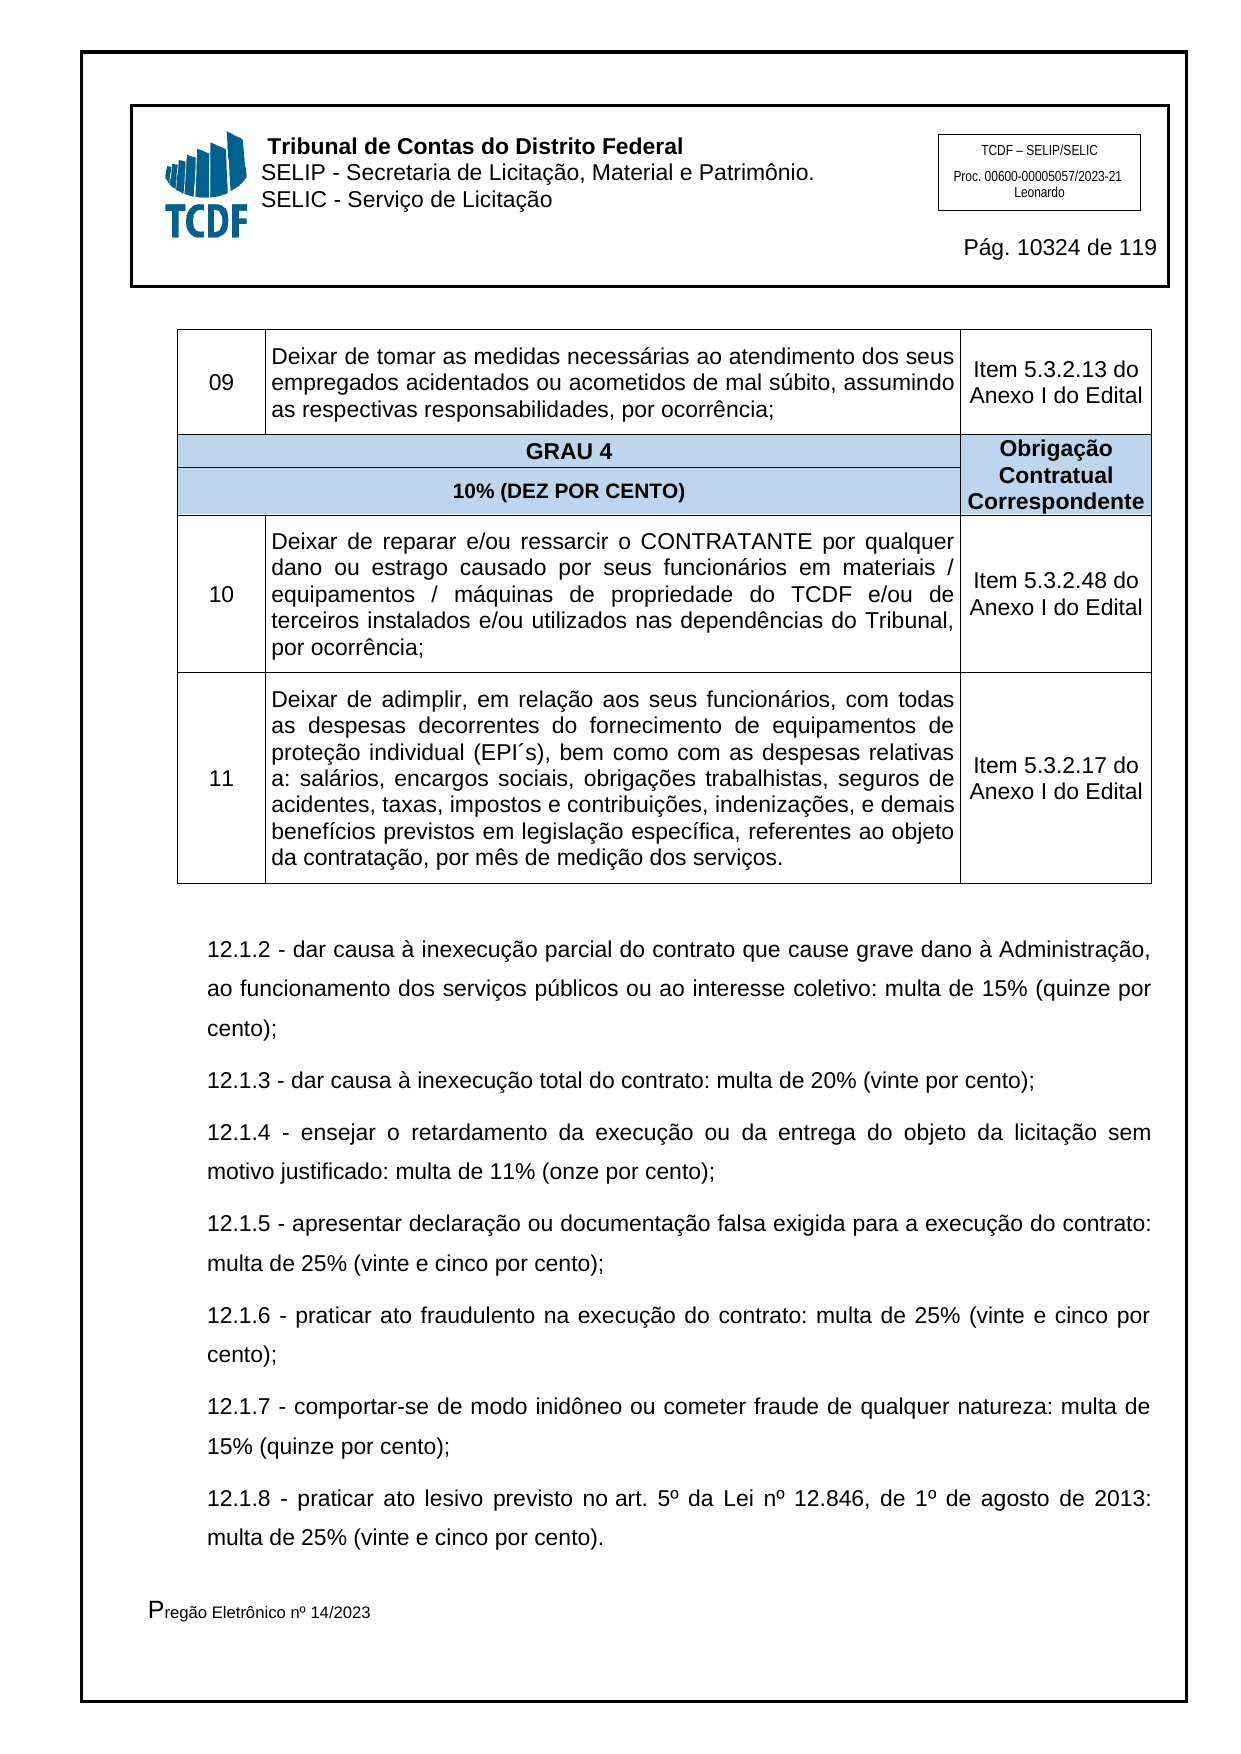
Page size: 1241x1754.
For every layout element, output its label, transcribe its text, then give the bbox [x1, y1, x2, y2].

text 12.1.8 - praticar ato lesivo previsto no art. 5º da Lei nº 12.846, de 1º de agosto de 2013: multa de 25% (vinte e cinco por cento). [207, 1484, 1152, 1550]
table_cell Deixar de reparar e/ou ressarcir o CONTRATANTE por qualquer dano ou estrago causado por seus funcionários em materiais / equipamentos / máquinas de propriedade do TCDF e/ou de terceiros instalados e/ou utilizados nas dependências do Tribunal, por ocorrência; [266, 516, 960, 672]
table_cell Deixar de tomar as medidas necessárias ao atendimento dos seus empregados acidentados ou acometidos de mal súbito, assumindo as respectivas responsabilidades, por ocorrência; [266, 330, 960, 434]
text 12.1.4 - ensejar o retardamento da execução ou da entrega do objeto da licitação sem motivo justificado: multa de 11% (onze por cento); [207, 1119, 1152, 1184]
table_cell 09 [178, 330, 265, 434]
table_cell GRAU 4 [178, 435, 960, 467]
table_cell 11 [178, 673, 265, 883]
table_cell 10% (DEZ POR CENTO) [178, 468, 960, 514]
table_cell 10 [178, 516, 265, 672]
picture [150, 128, 262, 240]
text 12.1.2 - dar causa à inexecução parcial do contrato que cause grave dano à Administração, ao funcionamento dos serviços públicos ou ao interesse coletivo: multa de 15% (quinze por cento); [207, 936, 1152, 1041]
table_cell Obrigação Contratual Correspondente [961, 435, 1151, 514]
text 12.1.5 - apresentar declaração ou documentação falsa exigida para a execução do contrato: multa de 25% (vinte e cinco por cento); [207, 1210, 1152, 1276]
text 12.1.6 - praticar ato fraudulento na execução do contrato: multa de 25% (vinte e cinco por cento); [207, 1302, 1152, 1367]
table_cell Item 5.3.2.48 do Anexo I do Edital [961, 516, 1151, 672]
table_cell Deixar de adimplir, em relação aos seus funcionários, com todas as despesas decorrentes do fornecimento de equipamentos de proteção individual (EPI´s), bem como com as despesas relativas a: salários, encargos sociais, obrigações trabalhistas, seguros de acidentes, taxas, impostos e contribuições, indenizações, e demais benefícios previstos em legislação específica, referentes ao objeto da contratação, por mês de medição dos serviços. [266, 673, 960, 883]
table_cell Item 5.3.2.17 do Anexo I do Edital [961, 673, 1151, 883]
text 12.1.3 - dar causa à inexecução total do contrato: multa de 20% (vinte por cento); [207, 1067, 1152, 1093]
text 12.1.7 - comportar-se de modo inidôneo ou cometer fraude de qualquer natureza: multa de 15% (quinze por cento); [207, 1393, 1152, 1459]
table_cell Item 5.3.2.13 do Anexo I do Edital [961, 330, 1151, 434]
